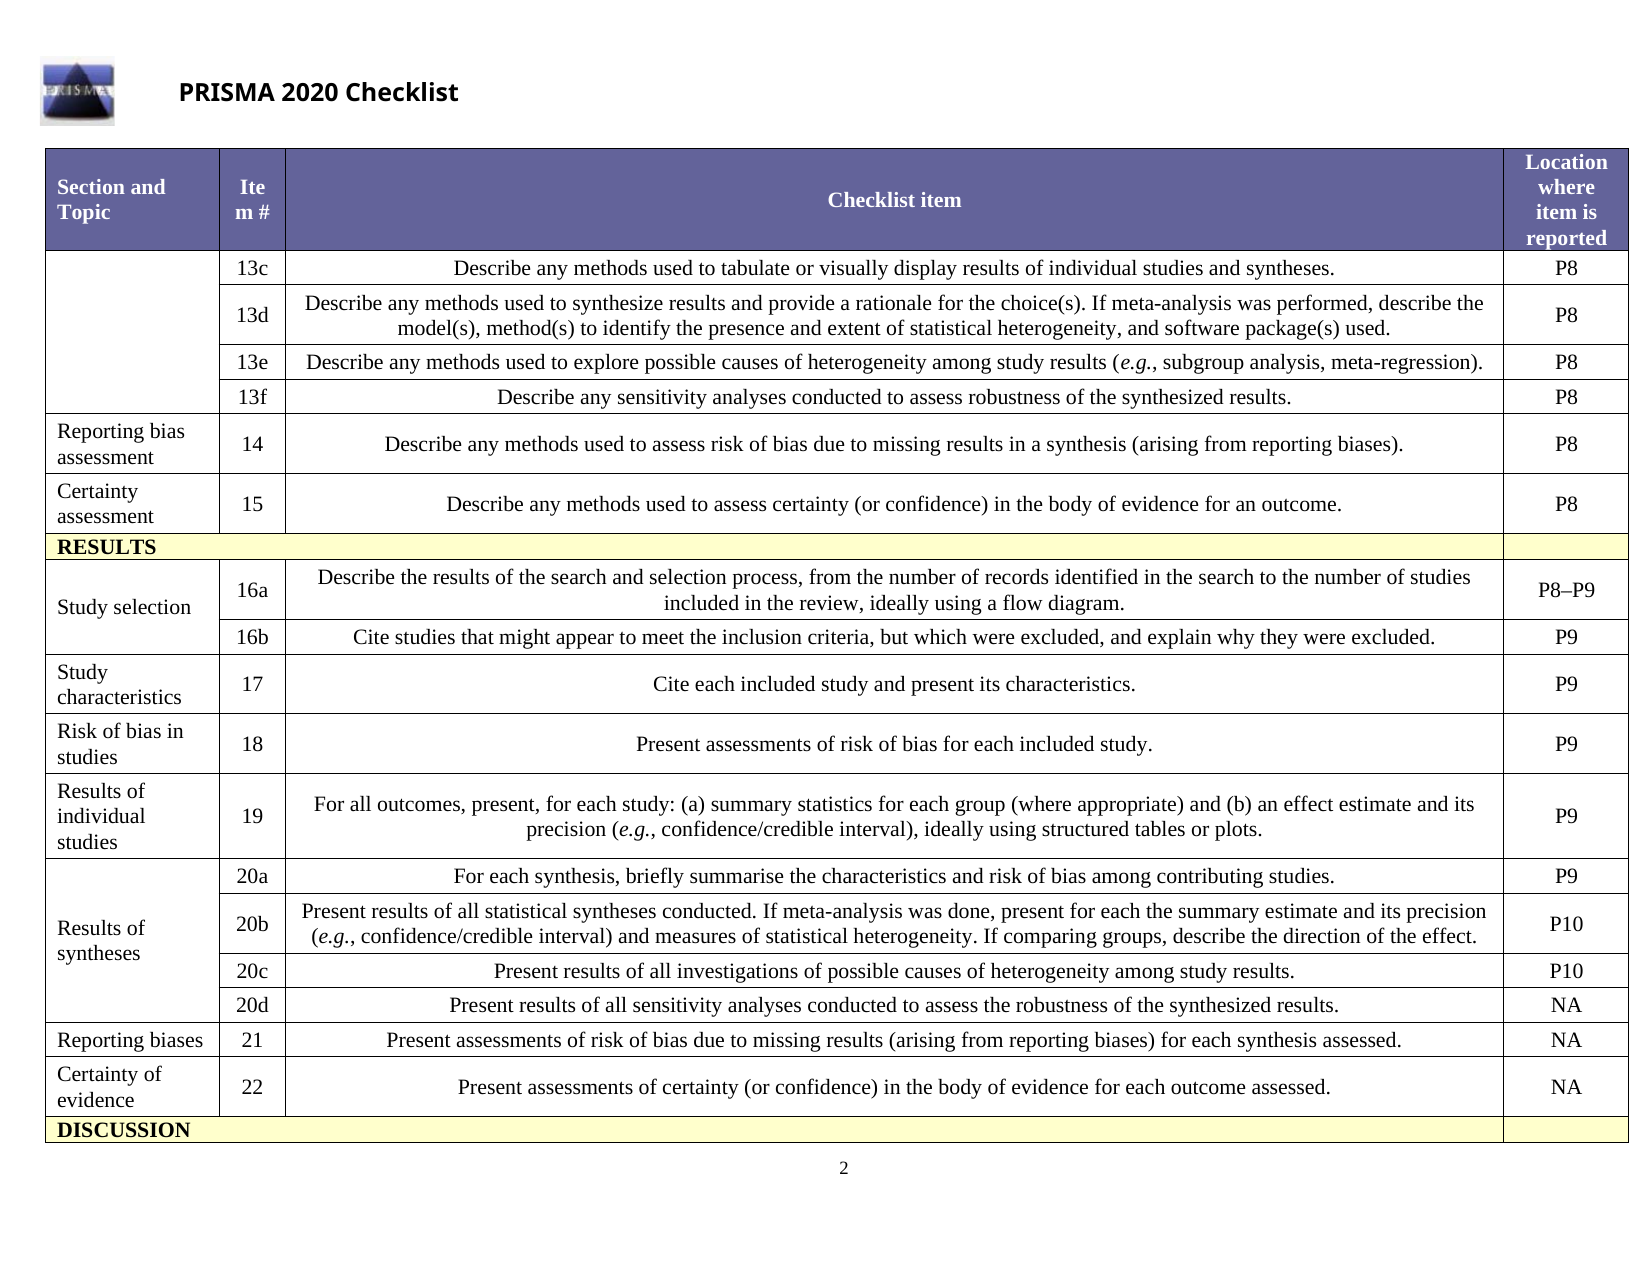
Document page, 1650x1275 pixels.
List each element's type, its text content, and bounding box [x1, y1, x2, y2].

table_cell Results of syntheses [46, 859, 219, 1022]
table_cell P8 [1504, 380, 1628, 413]
table_header Checklist item [286, 149, 1503, 250]
table_cell Risk of bias in studies [46, 714, 219, 773]
table_cell Certainty assessment [46, 474, 219, 533]
table_cell Present results of all statistical syntheses conducted. If meta-analysis was done, present for each the summary estimate and its precision (e.g., confidence/credible interval) and measures of statistical heterogeneity. If comparing groups, describe the direction of the effect. [286, 894, 1503, 952]
table_cell Describe any methods used to tabulate or visually display results of individual studies and syntheses. [286, 251, 1503, 284]
table_cell 13f [220, 380, 285, 413]
table_cell Reporting bias assessment [46, 414, 219, 473]
table_header Section and Topic [46, 149, 219, 250]
table_cell P8 [1504, 345, 1628, 379]
table_cell 13e [220, 345, 285, 379]
table_cell 13d [220, 285, 285, 344]
table_cell P9 [1504, 714, 1628, 773]
table_cell P10 [1504, 894, 1628, 952]
table_cell NA [1504, 988, 1628, 1022]
table_cell DISCUSSION [46, 1117, 1503, 1142]
table_cell Describe any methods used to assess certainty (or confidence) in the body of evidence for an outcome. [286, 474, 1503, 533]
table_cell [1504, 534, 1628, 559]
table_cell Present results of all sensitivity analyses conducted to assess the robustness of the synthesized results. [286, 988, 1503, 1022]
table_cell For all outcomes, present, for each study: (a) summary statistics for each group (where appropriate) and (b) an effect estimate and its precision (e.g., confidence/credible interval), ideally using structured tables or plots. [286, 774, 1503, 858]
table_cell [1504, 1117, 1628, 1142]
table_cell 19 [220, 774, 285, 858]
table_cell Present assessments of risk of bias due to missing results (arising from reporting biases) for each synthesis assessed. [286, 1023, 1503, 1056]
table_cell 16a [220, 560, 285, 619]
table_cell 20b [220, 894, 285, 952]
table_cell P10 [1504, 954, 1628, 987]
table_cell P8 [1504, 474, 1628, 533]
table_cell 21 [220, 1023, 285, 1056]
table_cell Present results of all investigations of possible causes of heterogeneity among study results. [286, 954, 1503, 987]
table_cell 13c [220, 251, 285, 284]
table_cell Describe any methods used to explore possible causes of heterogeneity among study results (e.g., subgroup analysis, meta-regression). [286, 345, 1503, 379]
table_cell RESULTS [46, 534, 1503, 559]
table_cell P9 [1504, 620, 1628, 653]
table_cell P8 [1504, 285, 1628, 344]
table_cell 15 [220, 474, 285, 533]
table_cell NA [1504, 1057, 1628, 1116]
table_cell P9 [1504, 774, 1628, 858]
table_cell P8 [1504, 414, 1628, 473]
table_cell Present assessments of certainty (or confidence) in the body of evidence for each outcome assessed. [286, 1057, 1503, 1116]
table_cell 20d [220, 988, 285, 1022]
table_cell P8–P9 [1504, 560, 1628, 619]
table_cell P8 [1504, 251, 1628, 284]
table_cell Describe any sensitivity analyses conducted to assess robustness of the synthesized results. [286, 380, 1503, 413]
table_cell Results of individual studies [46, 774, 219, 858]
table_cell 17 [220, 655, 285, 713]
table_cell Describe any methods used to assess risk of bias due to missing results in a synthesis (arising from reporting biases). [286, 414, 1503, 473]
table_cell Cite each included study and present its characteristics. [286, 655, 1503, 713]
picture [39, 56, 115, 126]
table_cell Study characteristics [46, 655, 219, 713]
table_cell NA [1504, 1023, 1628, 1056]
table_cell 16b [220, 620, 285, 653]
table_cell For each synthesis, briefly summarise the characteristics and risk of bias among contributing studies. [286, 859, 1503, 893]
table_cell Study selection [46, 560, 219, 653]
table_cell 20a [220, 859, 285, 893]
table_cell Reporting biases [46, 1023, 219, 1056]
table_header Location where item is reported [1504, 149, 1628, 250]
table_cell Cite studies that might appear to meet the inclusion criteria, but which were excluded, and explain why they were excluded. [286, 620, 1503, 653]
table_cell Describe the results of the search and selection process, from the number of records identified in the search to the number of studies included in the review, ideally using a flow diagram. [286, 560, 1503, 619]
table_cell 18 [220, 714, 285, 773]
table_cell Describe any methods used to synthesize results and provide a rationale for the choice(s). If meta-analysis was performed, describe the model(s), method(s) to identify the presence and extent of statistical heterogeneity, and software package(s) used. [286, 285, 1503, 344]
table_cell P9 [1504, 655, 1628, 713]
table_cell P9 [1504, 859, 1628, 893]
table_header Item # [220, 149, 285, 250]
table_cell Certainty of evidence [46, 1057, 219, 1116]
table_cell Present assessments of risk of bias for each included study. [286, 714, 1503, 773]
table_cell 22 [220, 1057, 285, 1116]
table_cell 14 [220, 414, 285, 473]
table_cell 20c [220, 954, 285, 987]
